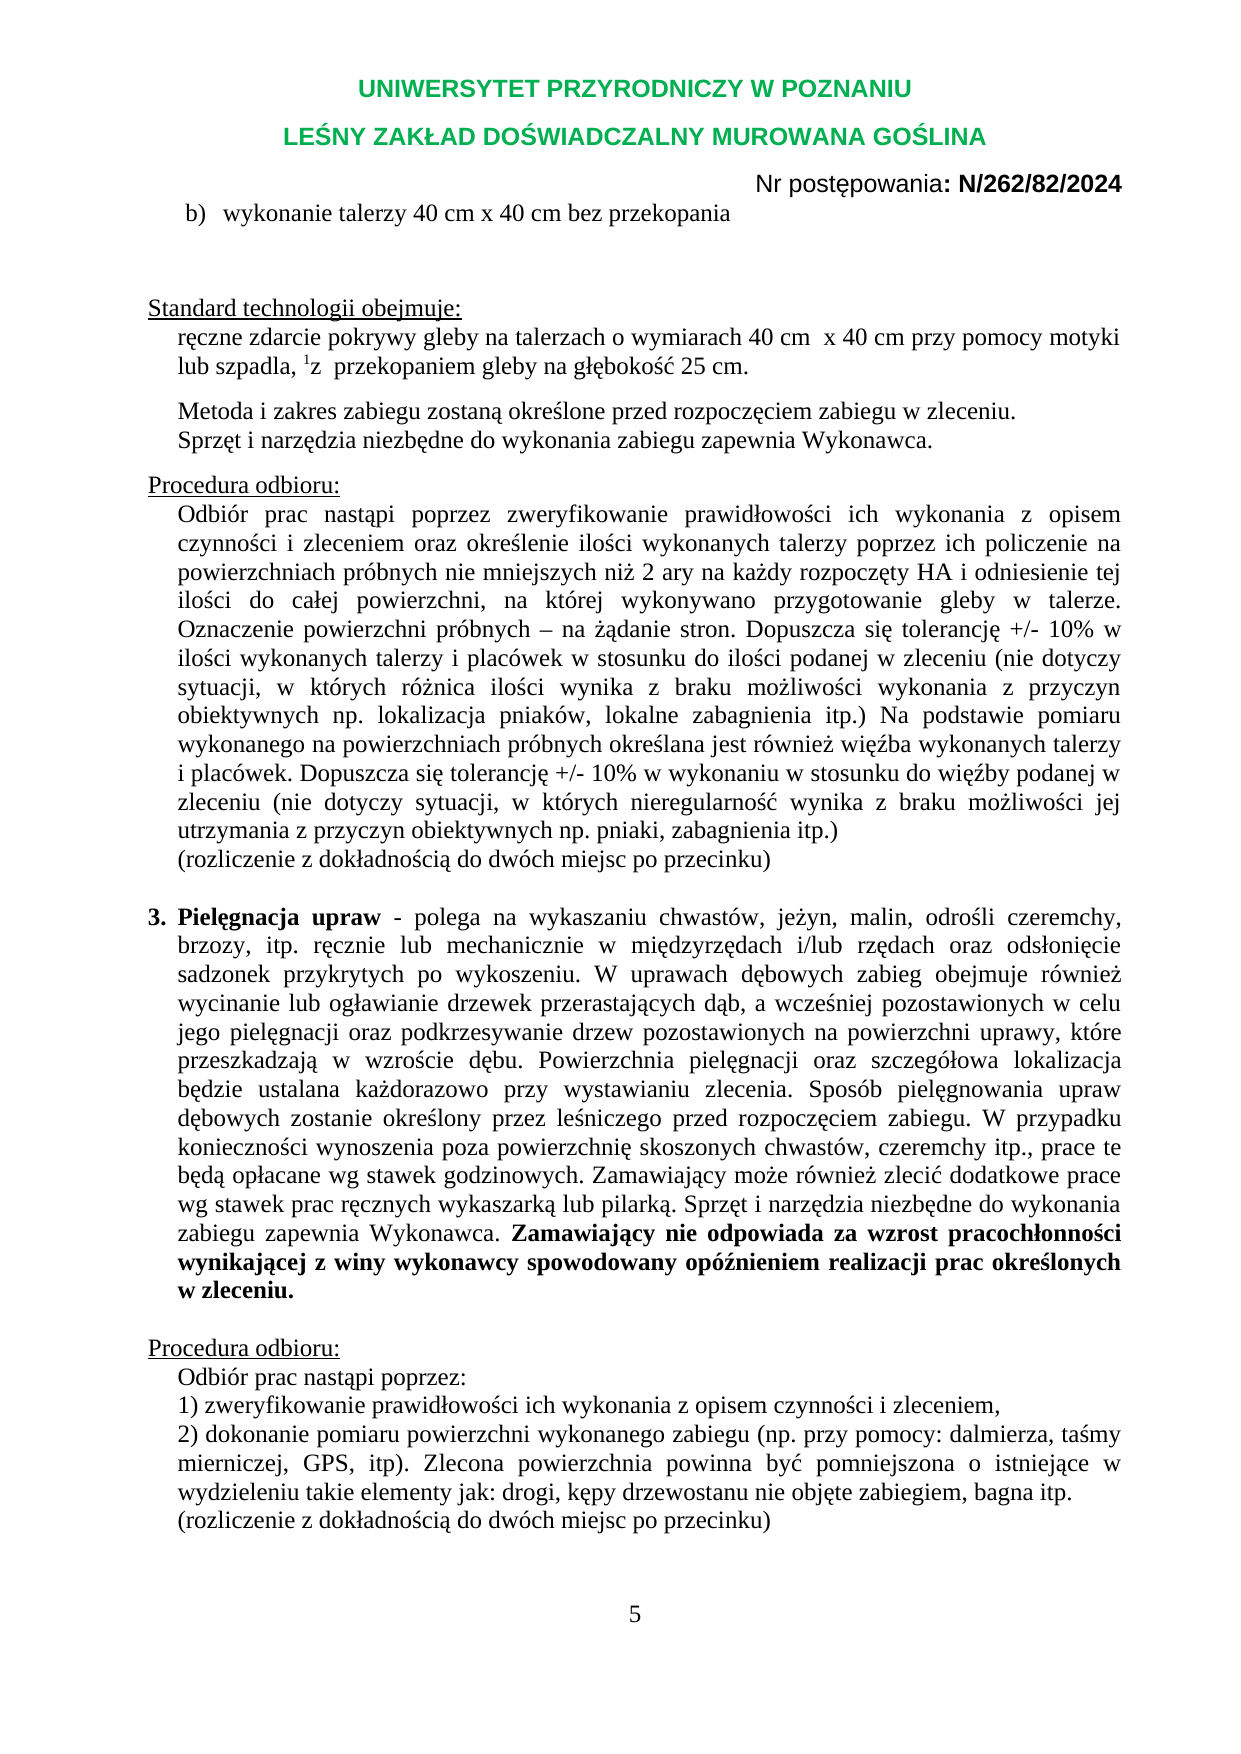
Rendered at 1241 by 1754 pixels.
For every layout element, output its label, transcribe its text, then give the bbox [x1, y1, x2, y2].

list Pielęgnacja upraw - polega na wykaszaniu chwastów, jeżyn, malin, odrośli czeremchy, brzozy, itp. ręcznie lub mechanicznie w międzyrzędach i/lub rzędach oraz odsłonięcie sadzonek przykrytych po wykoszeniu. W uprawach dębowych zabieg obejmuje również wycinanie lub ogławianie drzewek przerastających dąb, a wcześniej pozostawionych w celu jego pielęgnacji oraz podkrzesywanie drzew pozostawionych na powierzchni uprawy, które przeszkadzają w wzroście dębu. Powierzchnia pielęgnacji oraz szczegółowa lokalizacja będzie ustalana każdorazowo przy wystawianiu zlecenia. Sposób pielęgnowania upraw dębowych zostanie określony przez leśniczego przed rozpoczęciem zabiegu. W przypadku konieczności wynoszenia poza powierzchnię skoszonych chwastów, czeremchy itp., prace te będą opłacane wg stawek godzinowych. Zamawiający może również zlecić dodatkowe prace wg stawek prac ręcznych wykaszarką lub pilarką. Sprzęt i narzędzia niezbędne do wykonania zabiegu zapewnia Wykonawca. Zamawiający nie odpowiada za wzrost pracochłonności wynikającej z winy wykonawcy spowodowany opóźnieniem realizacji prac określonych w zleceniu. [148, 902, 1122, 1304]
text Odbiór prac nastąpi poprzez zweryfikowanie prawidłowości ich wykonania z opisem czynności i zleceniem oraz określenie ilości wykonanych talerzy poprzez ich policzenie na powierzchniach próbnych nie mniejszych niż 2 ary na każdy rozpoczęty HA i odniesienie tej ilości do całej powierzchni, na której wykonywano przygotowanie gleby w talerze. Oznaczenie powierzchni próbnych – na żądanie stron. Dopuszcza się tolerancję +/- 10% w ilości wykonanych talerzy i placówek w stosunku do ilości podanej w zleceniu (nie dotyczy sytuacji, w których różnica ilości wynika z braku możliwości wykonania z przyczyn obiektywnych np. lokalizacja pniaków, lokalne zabagnienia itp.) Na podstawie pomiaru wykonanego na powierzchniach próbnych określana jest również więźba wykonanych talerzy i placówek. Dopuszcza się tolerancję +/- 10% w wykonaniu w stosunku do więźby podanej w zleceniu (nie dotyczy sytuacji, w których nieregularność wynika z braku możliwości jej utrzymania z przyczyn obiektywnych np. pniaki, zabagnienia itp.) [177, 499, 1122, 844]
text (rozliczenie z dokładnością do dwóch miejsc po przecinku) [177, 1506, 1122, 1534]
text Procedura odbioru: [148, 1333, 1122, 1362]
text Procedura odbioru: [148, 471, 1122, 499]
text (rozliczenie z dokładnością do dwóch miejsc po przecinku) [177, 844, 1122, 873]
text Standard technologii obejmuje: [148, 293, 1122, 322]
list wykonanie talerzy 40 cm x 40 cm bez przekopania [185, 198, 1122, 227]
text Sprzęt i narzędzia niezbędne do wykonania zabiegu zapewnia Wykonawca. [177, 425, 1122, 454]
text 2) dokonanie pomiaru powierzchni wykonanego zabiegu (np. przy pomocy: dalmierza, taśmy mierniczej, GPS, itp). Zlecona powierzchnia powinna być pomniejszona o istniejące w wydzieleniu takie elementy jak: drogi, kępy drzewostanu nie objęte zabiegiem, bagna itp. [177, 1419, 1122, 1506]
text Odbiór prac nastąpi poprzez: [177, 1362, 1122, 1391]
text Metoda i zakres zabiegu zostaną określone przed rozpoczęciem zabiegu w zleceniu. [177, 396, 1122, 425]
text ręczne zdarcie pokrywy gleby na talerzach o wymiarach 40 cm x 40 cm przy pomocy motyki lub szpadla, 1z przekopaniem gleby na głębokość 25 cm. [177, 322, 1122, 380]
text 1) zweryfikowanie prawidłowości ich wykonania z opisem czynności i zleceniem, [177, 1391, 1122, 1419]
